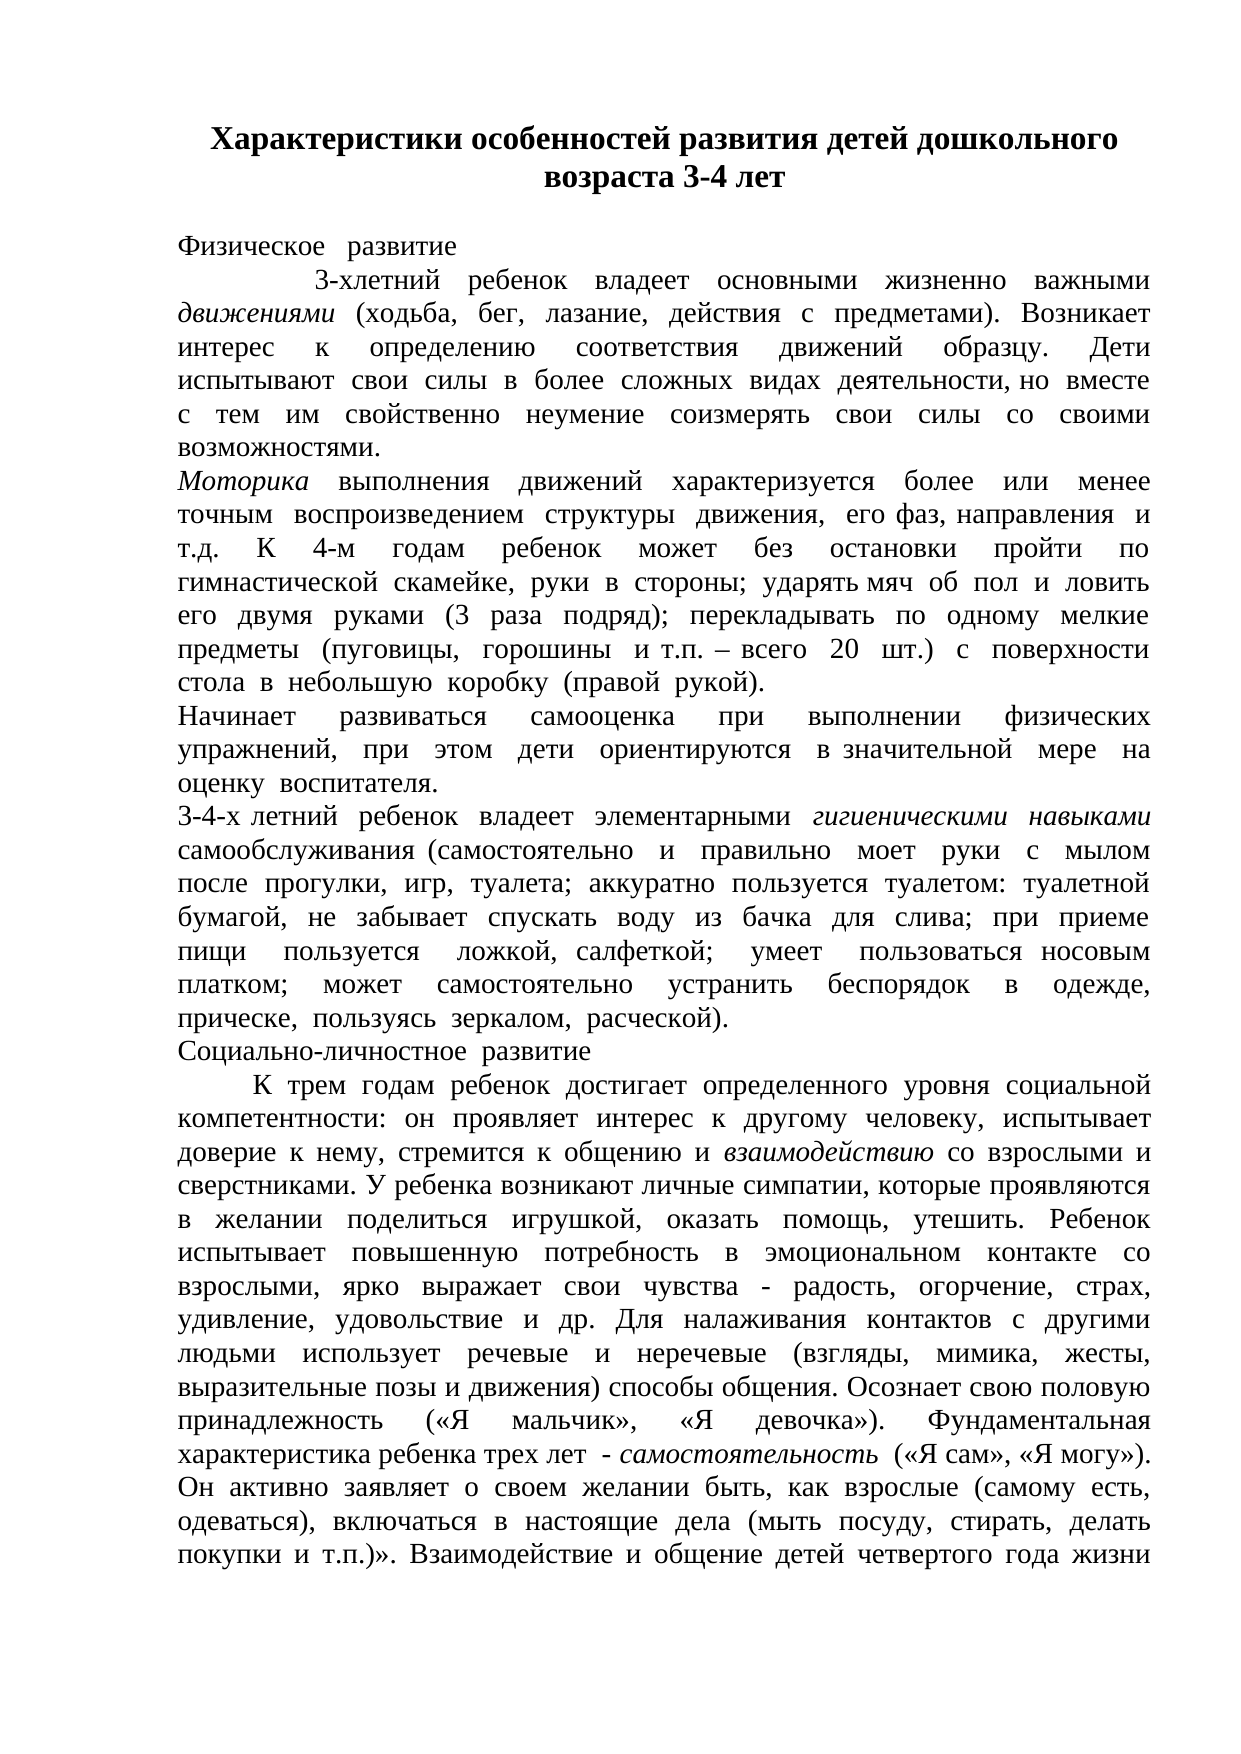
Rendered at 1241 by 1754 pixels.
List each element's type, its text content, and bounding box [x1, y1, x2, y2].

text Социально-личностное развитие [177, 1033, 1152, 1067]
text Моторика выполнения движений характеризуется более или менее точным воспроизведением структуры движения, его фаз, направления и т.д. К 4-м годам ребенок может без остановки пройти по гимнастической скамейке, руки в стороны; ударять мяч об пол и ловить его двумя руками (3 раза подряд); перекладывать по одному мелкие предметы (пуговицы, горошины и т.п. – всего 20 шт.) с поверхности стола в небольшую коробку (правой рукой). [177, 463, 1152, 698]
text 3-хлетний ребенок владеет основными жизненно важными движениями (ходьба, бег, лазание, действия с предметами). Возникает интерес к определению соответствия движений образцу. Дети испытывают свои силы в более сложных видах деятельности, но вместе с тем им свойственно неумение соизмерять свои силы со своими возможностями. [177, 262, 1152, 463]
text Физическое развитие [177, 228, 1152, 262]
text Характеристики особенностей развития детей дошкольного возраста 3-4 лет [177, 118, 1152, 195]
text Начинает развиваться самооценка при выполнении физических упражнений, при этом дети ориентируются в значительной мере на оценку воспитателя. [177, 698, 1152, 798]
text 3-4-х летний ребенок владеет элементарными гигиеническими навыками самообслуживания (самостоятельно и правильно моет руки с мылом после прогулки, игр, туалета; аккуратно пользуется туалетом: туалетной бумагой, не забывает спускать воду из бачка для слива; при приеме пищи пользуется ложкой, салфеткой; умеет пользоваться носовым платком; может самостоятельно устранить беспорядок в одежде, прическе, пользуясь зеркалом, расческой). [177, 798, 1152, 1033]
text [177, 1067, 1152, 1570]
